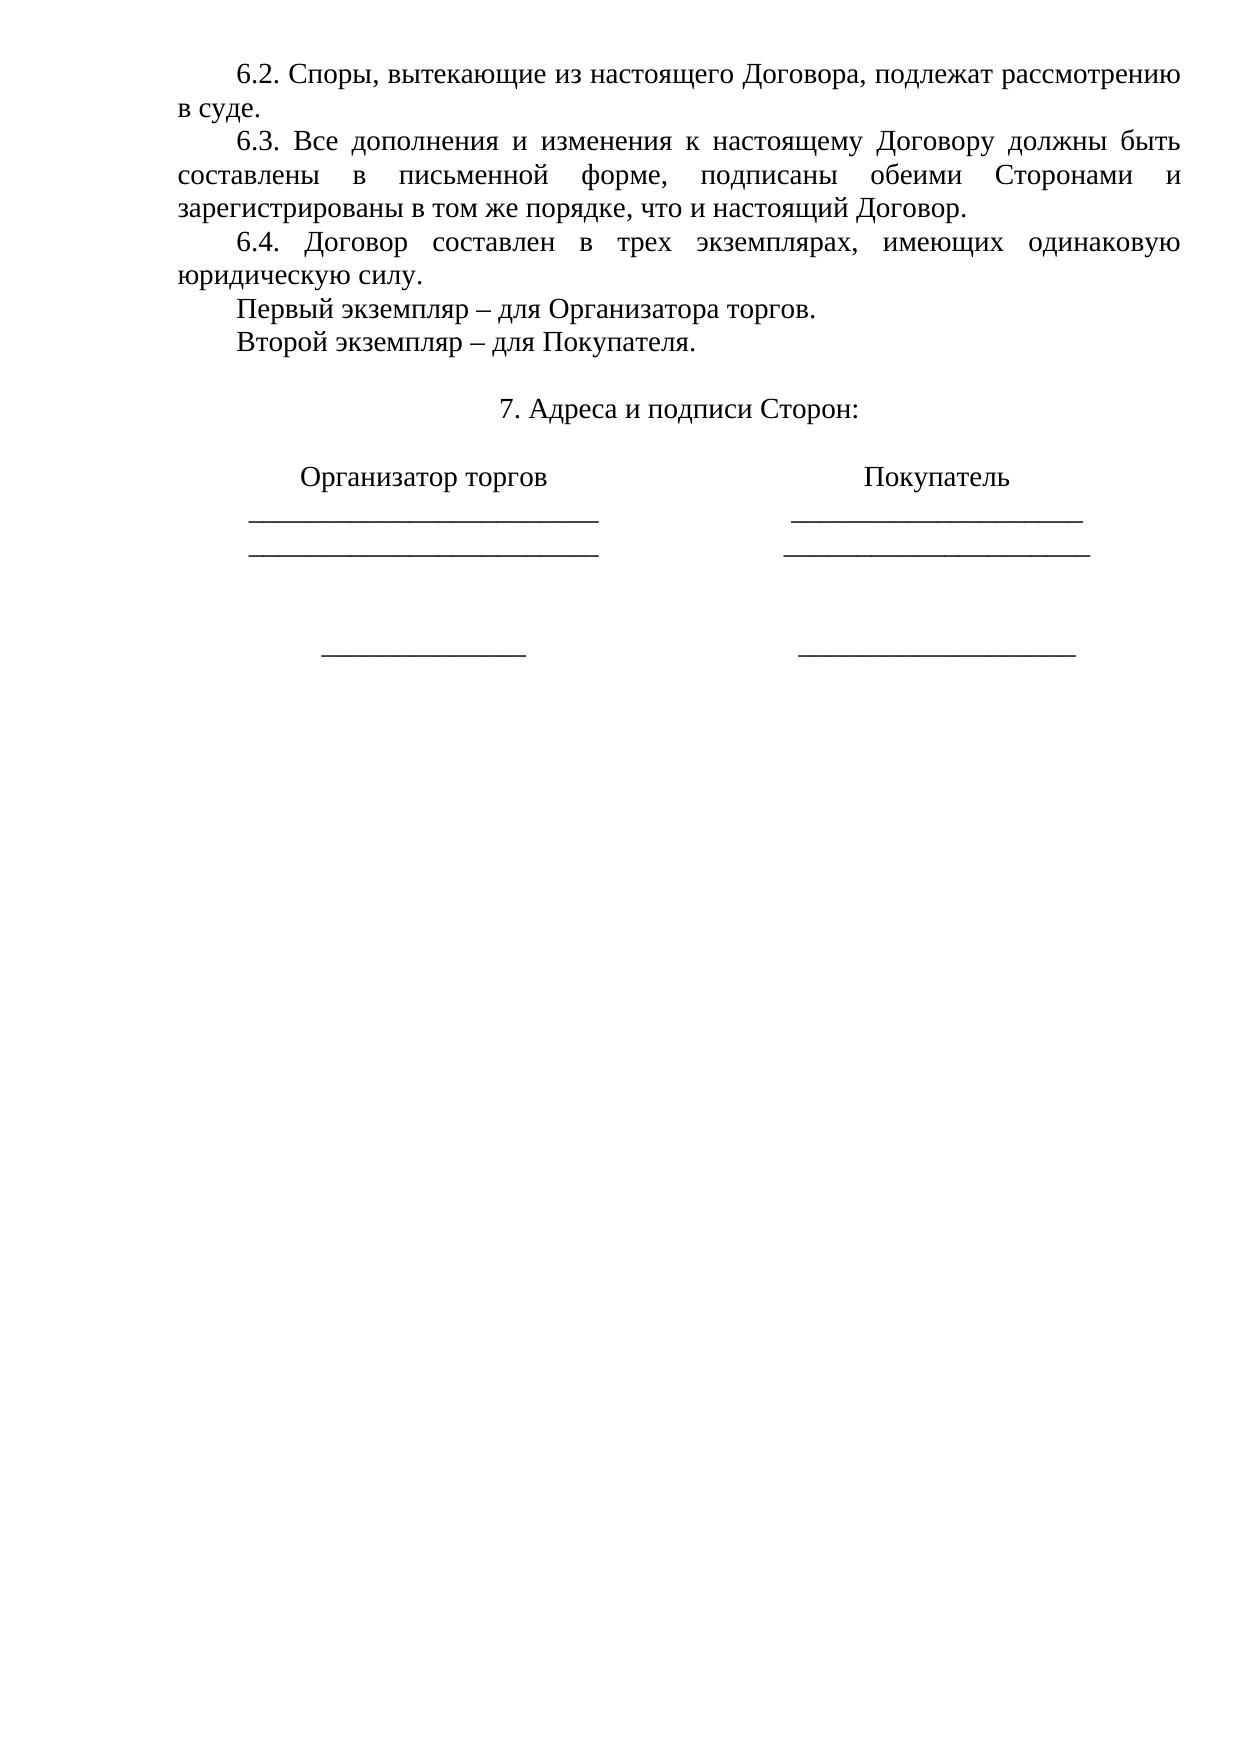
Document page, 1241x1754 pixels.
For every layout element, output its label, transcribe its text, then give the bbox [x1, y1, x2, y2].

text 7. Адреса и подписи Сторон: [177, 392, 1181, 425]
text 6.2. Споры, вытекающие из настоящего Договора, подлежат рассмотрению в суде. [177, 56, 1181, 123]
text 6.4. Договор составлен в трех экземплярах, имеющих одинаковую юридическую силу. [177, 224, 1181, 291]
text 6.3. Все дополнения и изменения к настоящему Договору должны быть составлены в письменной форме, подписаны обеими Сторонами и зарегистрированы в том же порядке, что и настоящий Договор. [177, 123, 1181, 224]
table_header Покупатель ____________________ _____________________ ___________________ [681, 459, 1192, 861]
text Второй экземпляр – для Покупателя. [177, 324, 1181, 358]
text Первый экземпляр – для Организатора торгов. [177, 291, 1181, 324]
table_header Организатор торгов ________________________ ________________________ ______________ [166, 459, 681, 861]
